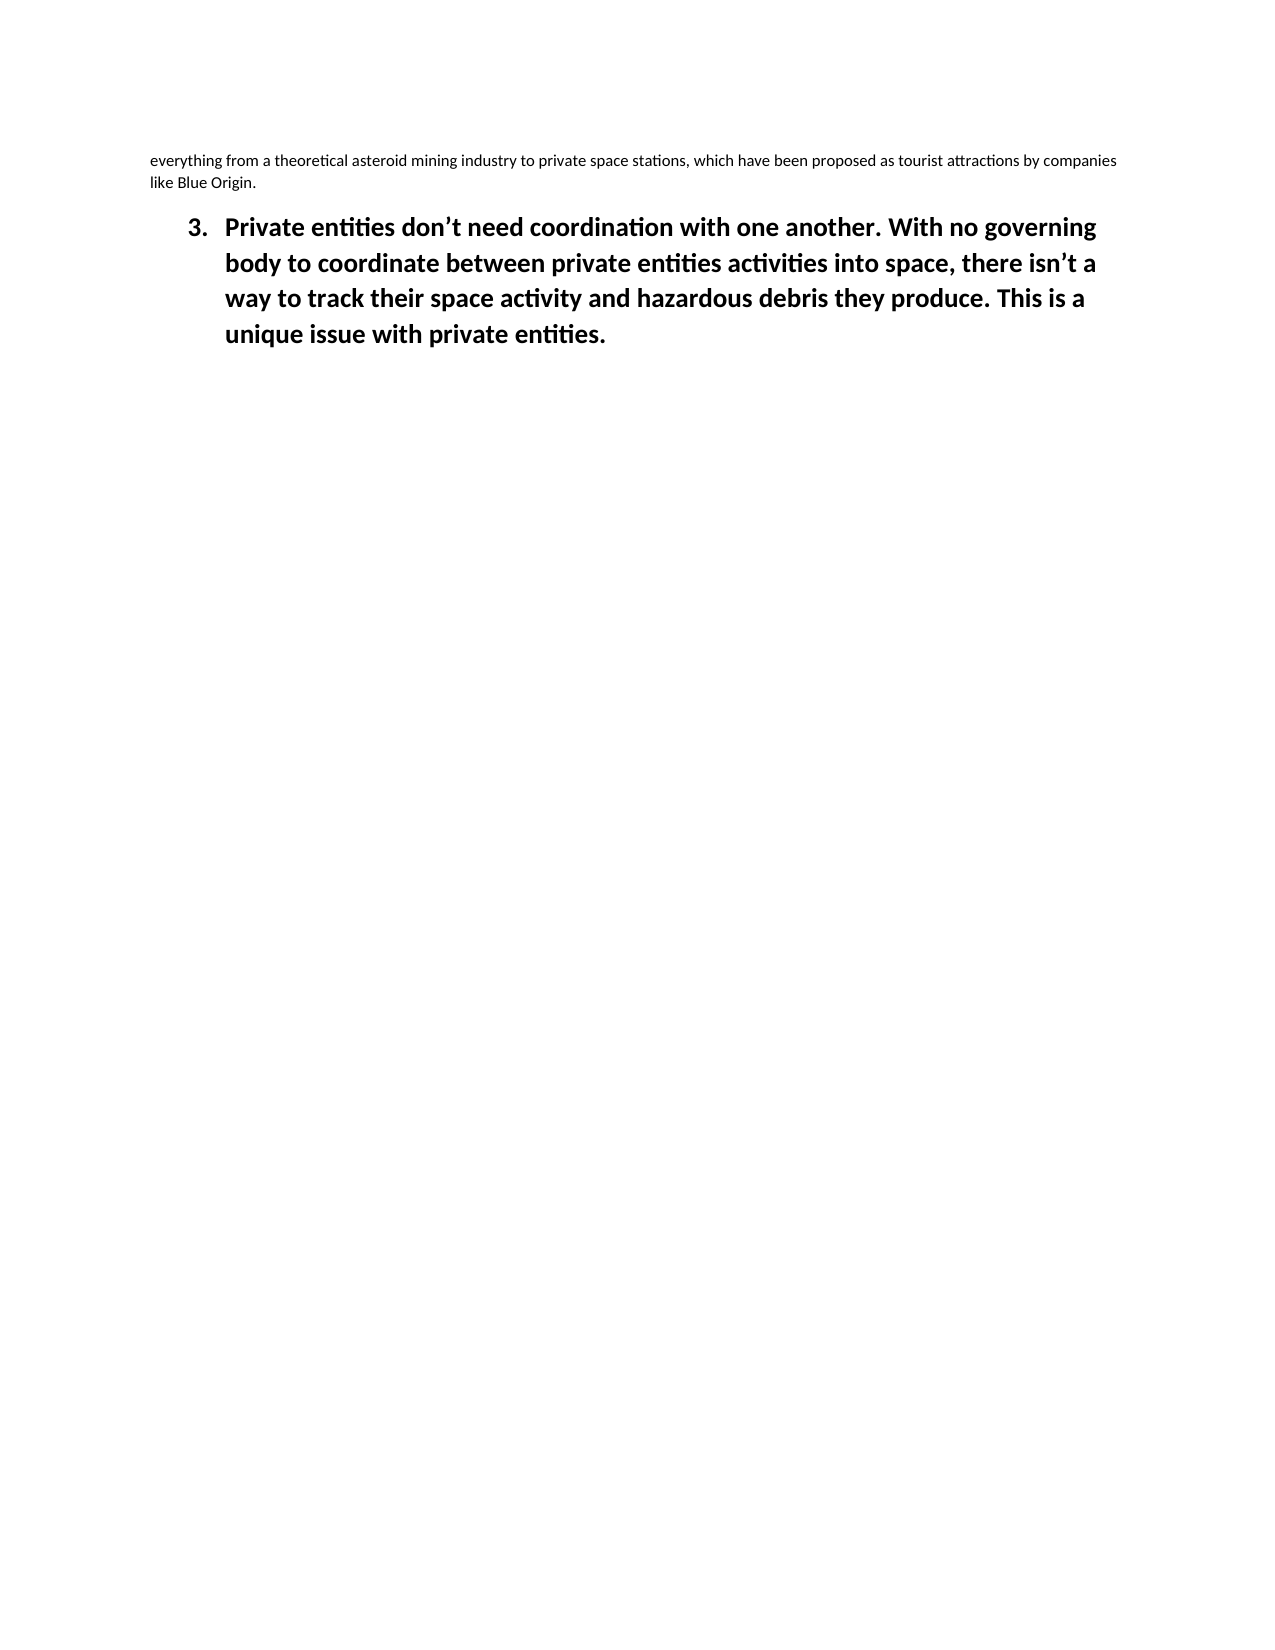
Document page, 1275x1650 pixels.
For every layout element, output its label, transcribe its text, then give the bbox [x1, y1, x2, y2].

subtitle Private entities don’t need coordination with one another. With no governing body to coordinate between private entities activities into space, there isn’t a way to track their space activity and hazardous debris they produce. This is a unique issue with private entities. [187, 210, 1125, 350]
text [150, 150, 1125, 192]
